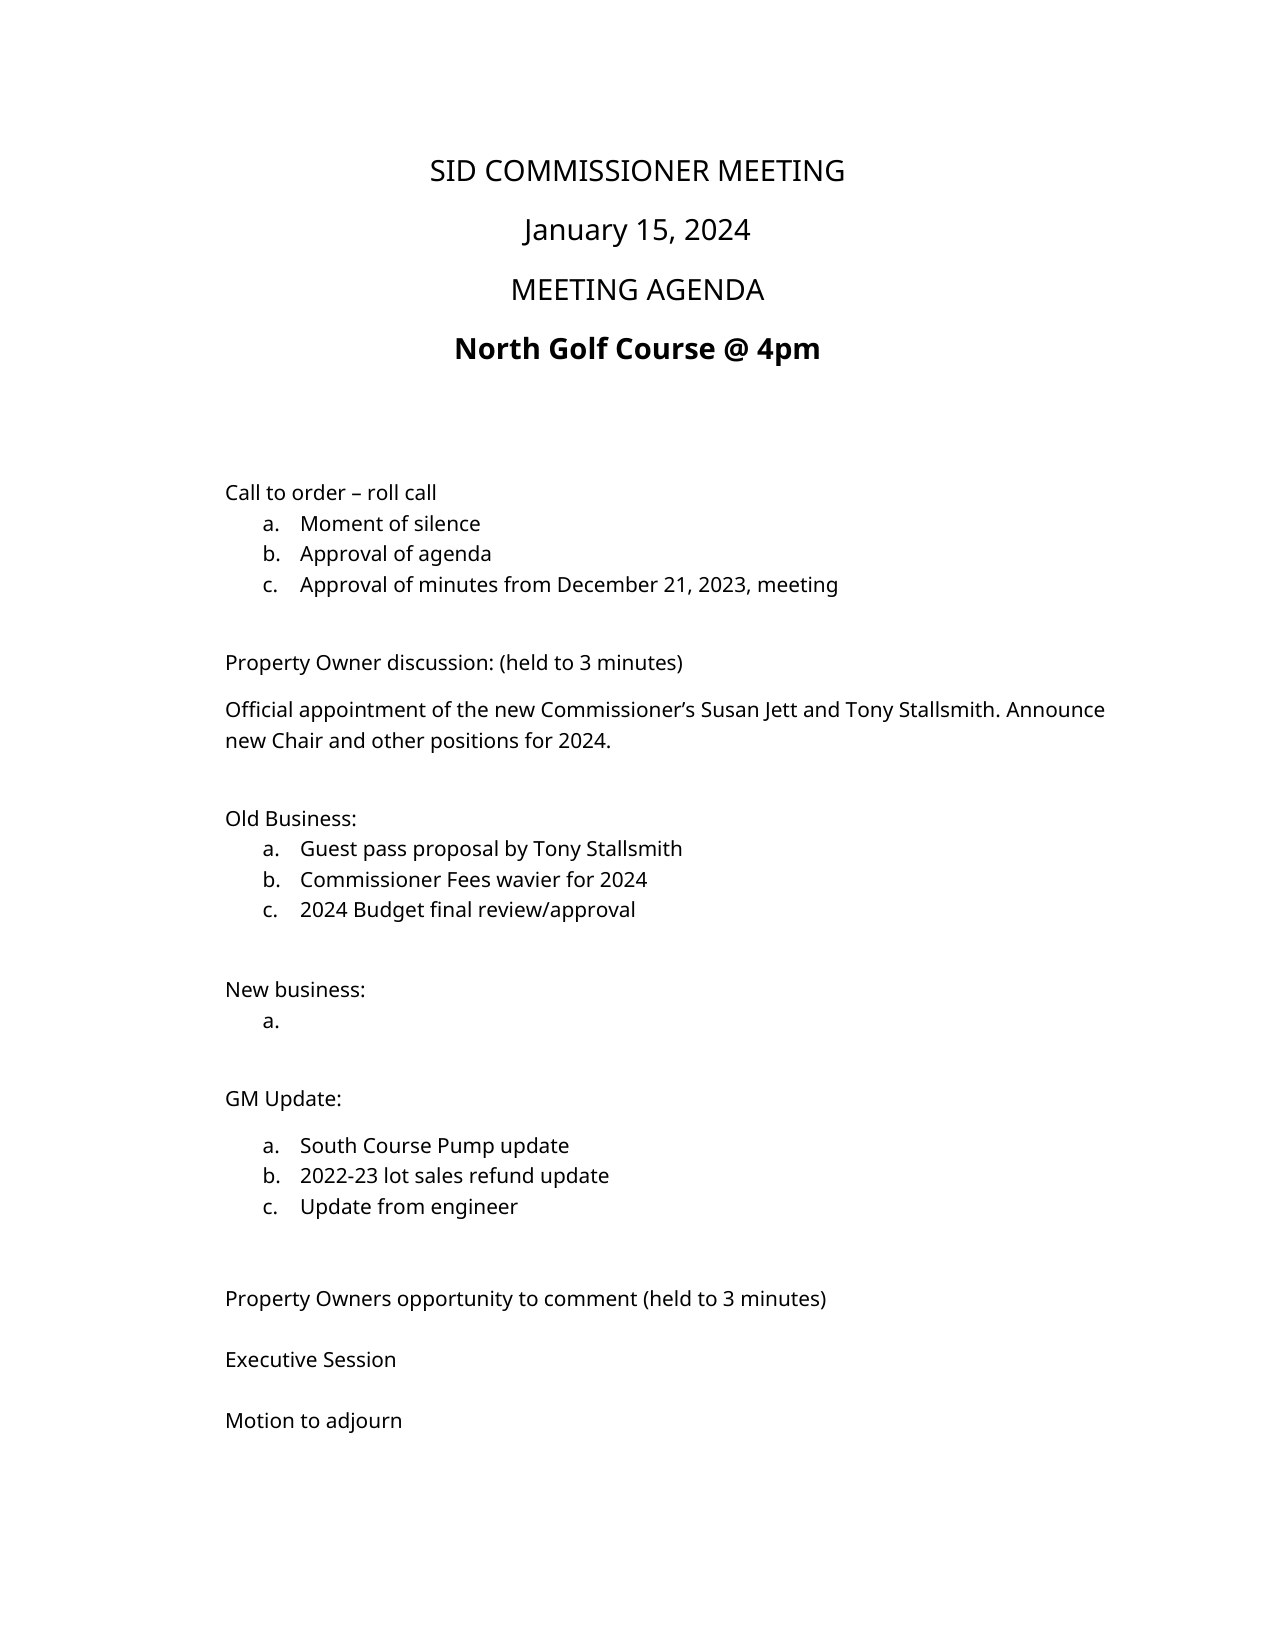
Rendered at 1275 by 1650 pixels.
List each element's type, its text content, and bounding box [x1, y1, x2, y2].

text North Golf Course @ 4pm [150, 328, 1125, 368]
text GM Update: [225, 1084, 1125, 1112]
text January 15, 2024 [150, 209, 1125, 249]
text Official appointment of the new Commissioner’s Susan Jett and Tony Stallsmith. Announce new Chair and other positions for 2024. [225, 695, 1125, 754]
list Call to order – roll call [225, 478, 1125, 506]
list 2022-23 lot sales refund update [262, 1162, 1125, 1190]
list Moment of silence [262, 509, 1125, 537]
list Commissioner Fees wavier for 2024 [262, 865, 1125, 893]
text Property Owner discussion: (held to 3 minutes) [225, 648, 1125, 676]
list 2024 Budget final review/approval [262, 896, 1125, 924]
list Update from engineer [262, 1192, 1125, 1221]
list Property Owners opportunity to comment (held to 3 minutes) [225, 1284, 1125, 1312]
list Old Business: [225, 804, 1125, 832]
text MEETING AGENDA [150, 269, 1125, 309]
list Motion to adjourn [225, 1407, 1125, 1435]
list Approval of minutes from December 21, 2023, meeting [262, 570, 1125, 598]
text SID COMMISSIONER MEETING [150, 150, 1125, 190]
list Guest pass proposal by Tony Stallsmith [262, 834, 1125, 863]
list New business: [225, 975, 1125, 1003]
list South Course Pump update [262, 1131, 1125, 1159]
list Approval of agenda [262, 539, 1125, 568]
list Executive Session [225, 1345, 1125, 1374]
